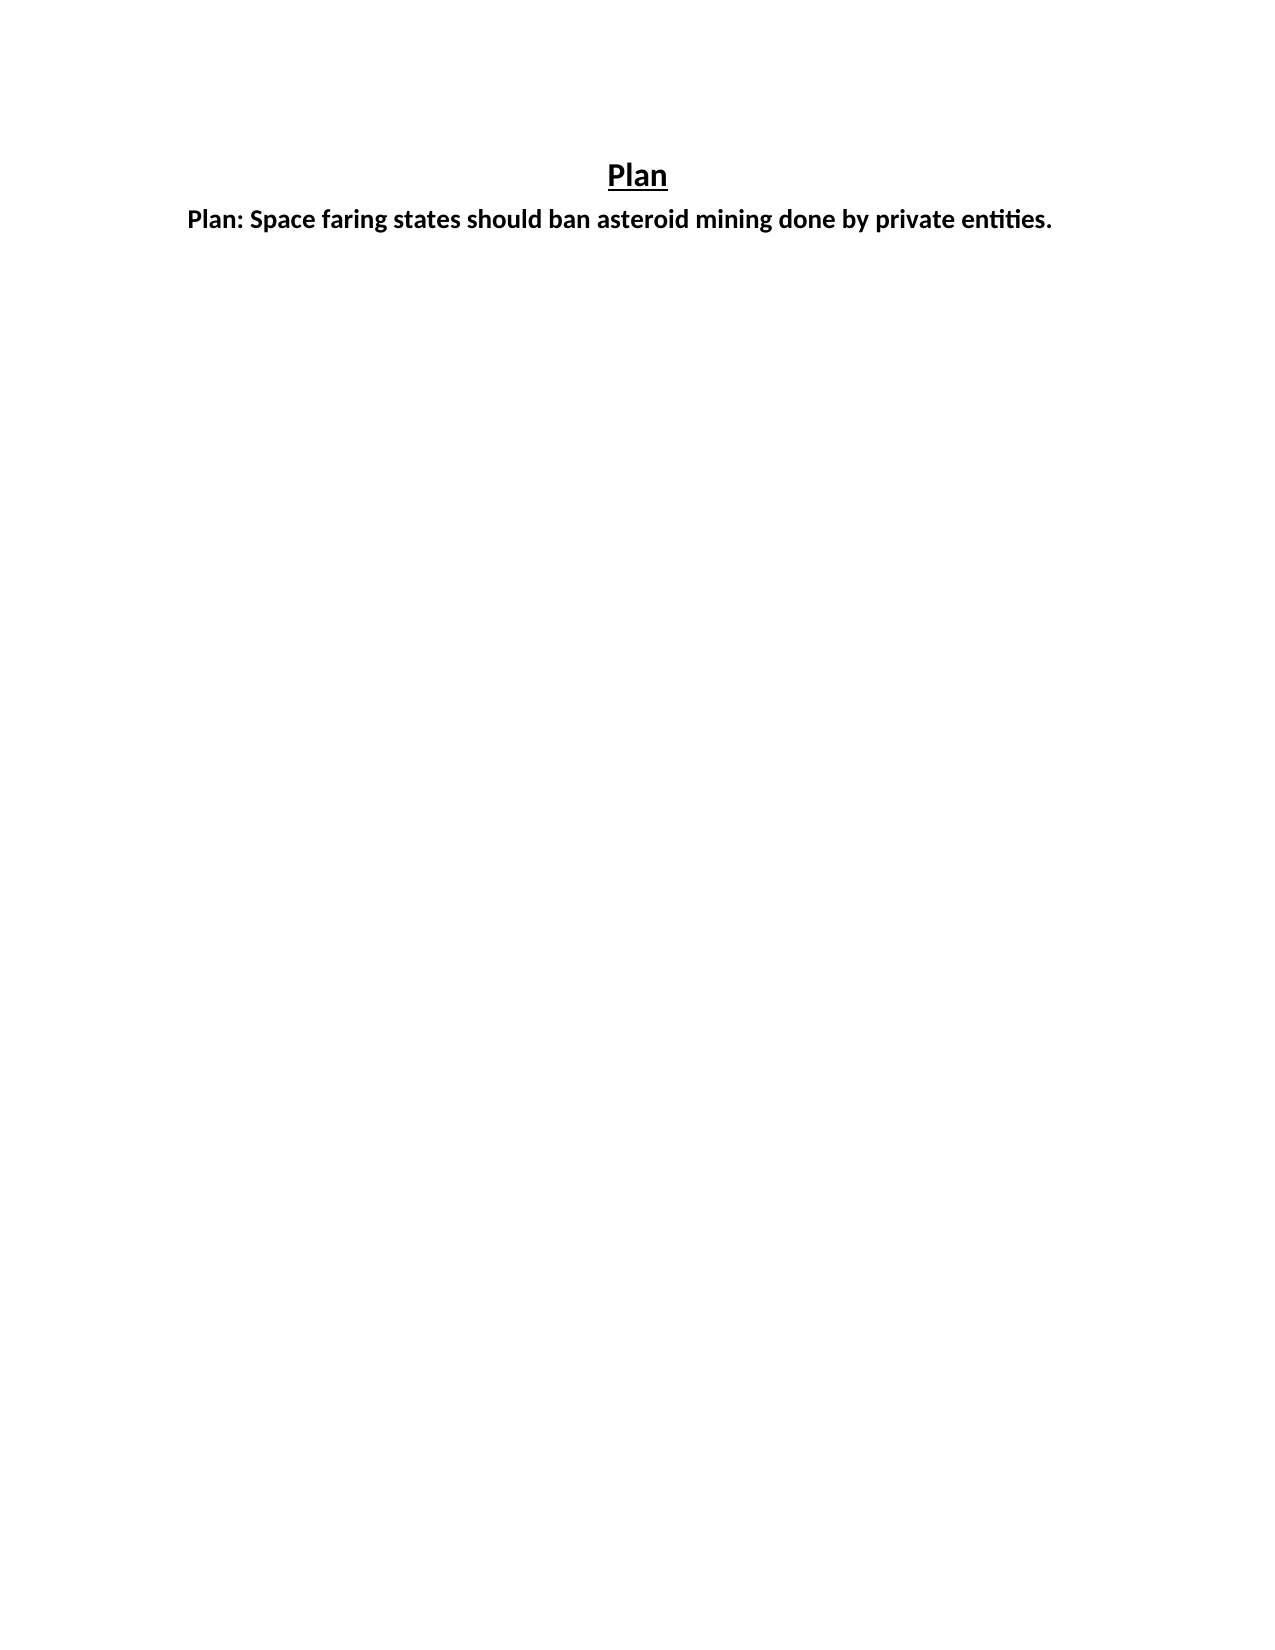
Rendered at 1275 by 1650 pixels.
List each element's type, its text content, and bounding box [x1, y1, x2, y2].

subtitle Plan [187, 154, 1087, 195]
subtitle Plan: Space faring states should ban asteroid mining done by private entities. [187, 202, 1087, 235]
